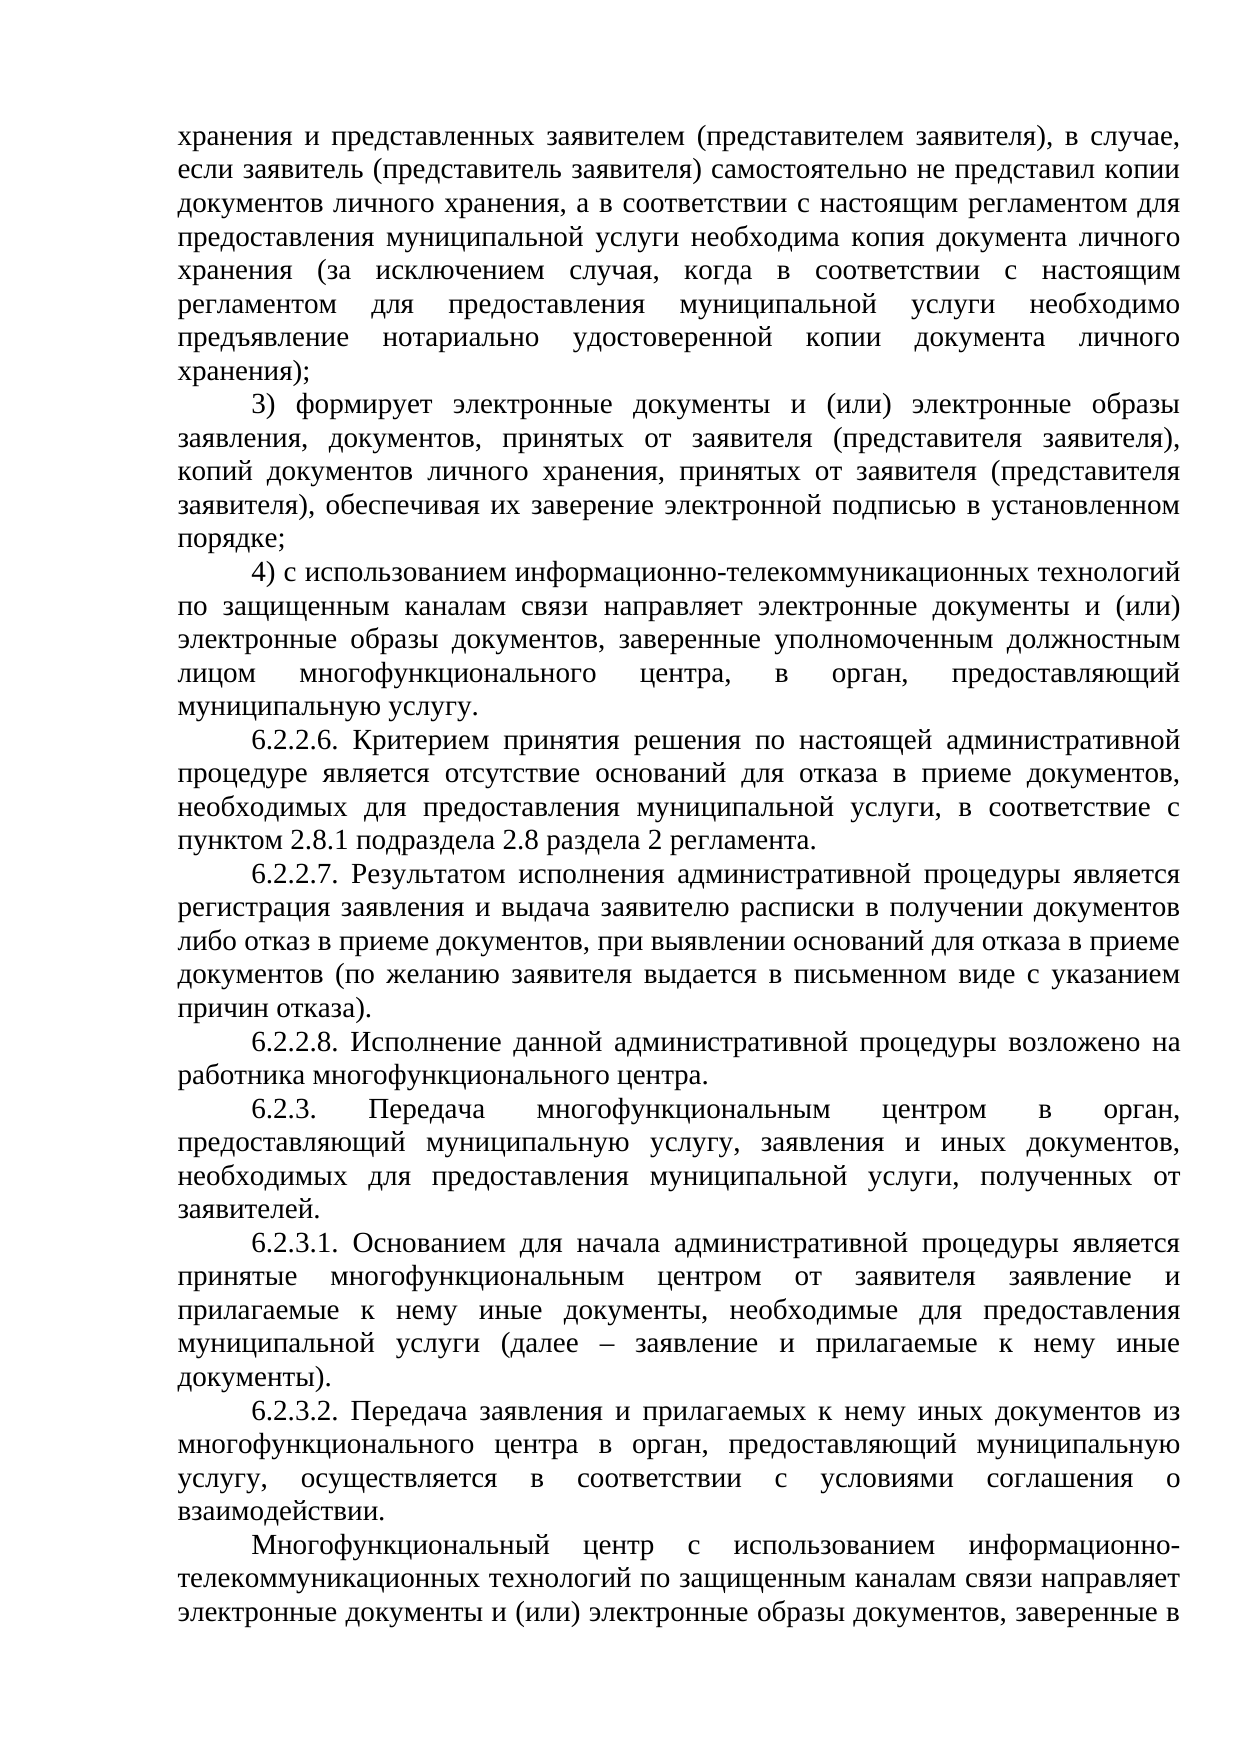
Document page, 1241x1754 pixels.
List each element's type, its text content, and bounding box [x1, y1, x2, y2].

text 6.2.2.7. Результатом исполнения административной процедуры является регистрация заявления и выдача заявителю расписки в получении документов либо отказ в приеме документов, при выявлении оснований для отказа в приеме документов (по желанию заявителя выдается в письменном виде с указанием причин отказа). [177, 856, 1181, 1024]
text 4) с использованием информационно-телекоммуникационных технологий по защищенным каналам связи направляет электронные документы и (или) электронные образы документов, заверенные уполномоченным должностным лицом многофункционального центра, в орган, предоставляющий муниципальную услугу. [177, 554, 1181, 722]
text 6.2.3.1. Основанием для начала административной процедуры является принятые многофункциональным центром от заявителя заявление и прилагаемые к нему иные документы, необходимые для предоставления муниципальной услуги (далее – заявление и прилагаемые к нему иные документы). [177, 1225, 1181, 1393]
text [177, 118, 1181, 386]
text 3) формирует электронные документы и (или) электронные образы заявления, документов, принятых от заявителя (представителя заявителя), копий документов личного хранения, принятых от заявителя (представителя заявителя), обеспечивая их заверение электронной подписью в установленном порядке; [177, 386, 1181, 554]
text 6.2.3.2. Передача заявления и прилагаемых к нему иных документов из многофункционального центра в орган, предоставляющий муниципальную услугу, осуществляется в соответствии с условиями соглашения о взаимодействии. [177, 1393, 1181, 1527]
text 6.2.2.6. Критерием принятия решения по настоящей административной процедуре является отсутствие оснований для отказа в приеме документов, необходимых для предоставления муниципальной услуги, в соответствие с пунктом 2.8.1 подраздела 2.8 раздела 2 регламента. [177, 722, 1181, 856]
text 6.2.3. Передача многофункциональным центром в орган, предоставляющий муниципальную услугу, заявления и иных документов, необходимых для предоставления муниципальной услуги, полученных от заявителей. [177, 1091, 1181, 1225]
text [177, 1527, 1181, 1627]
text 6.2.2.8. Исполнение данной административной процедуры возложено на работника многофункционального центра. [177, 1024, 1181, 1091]
